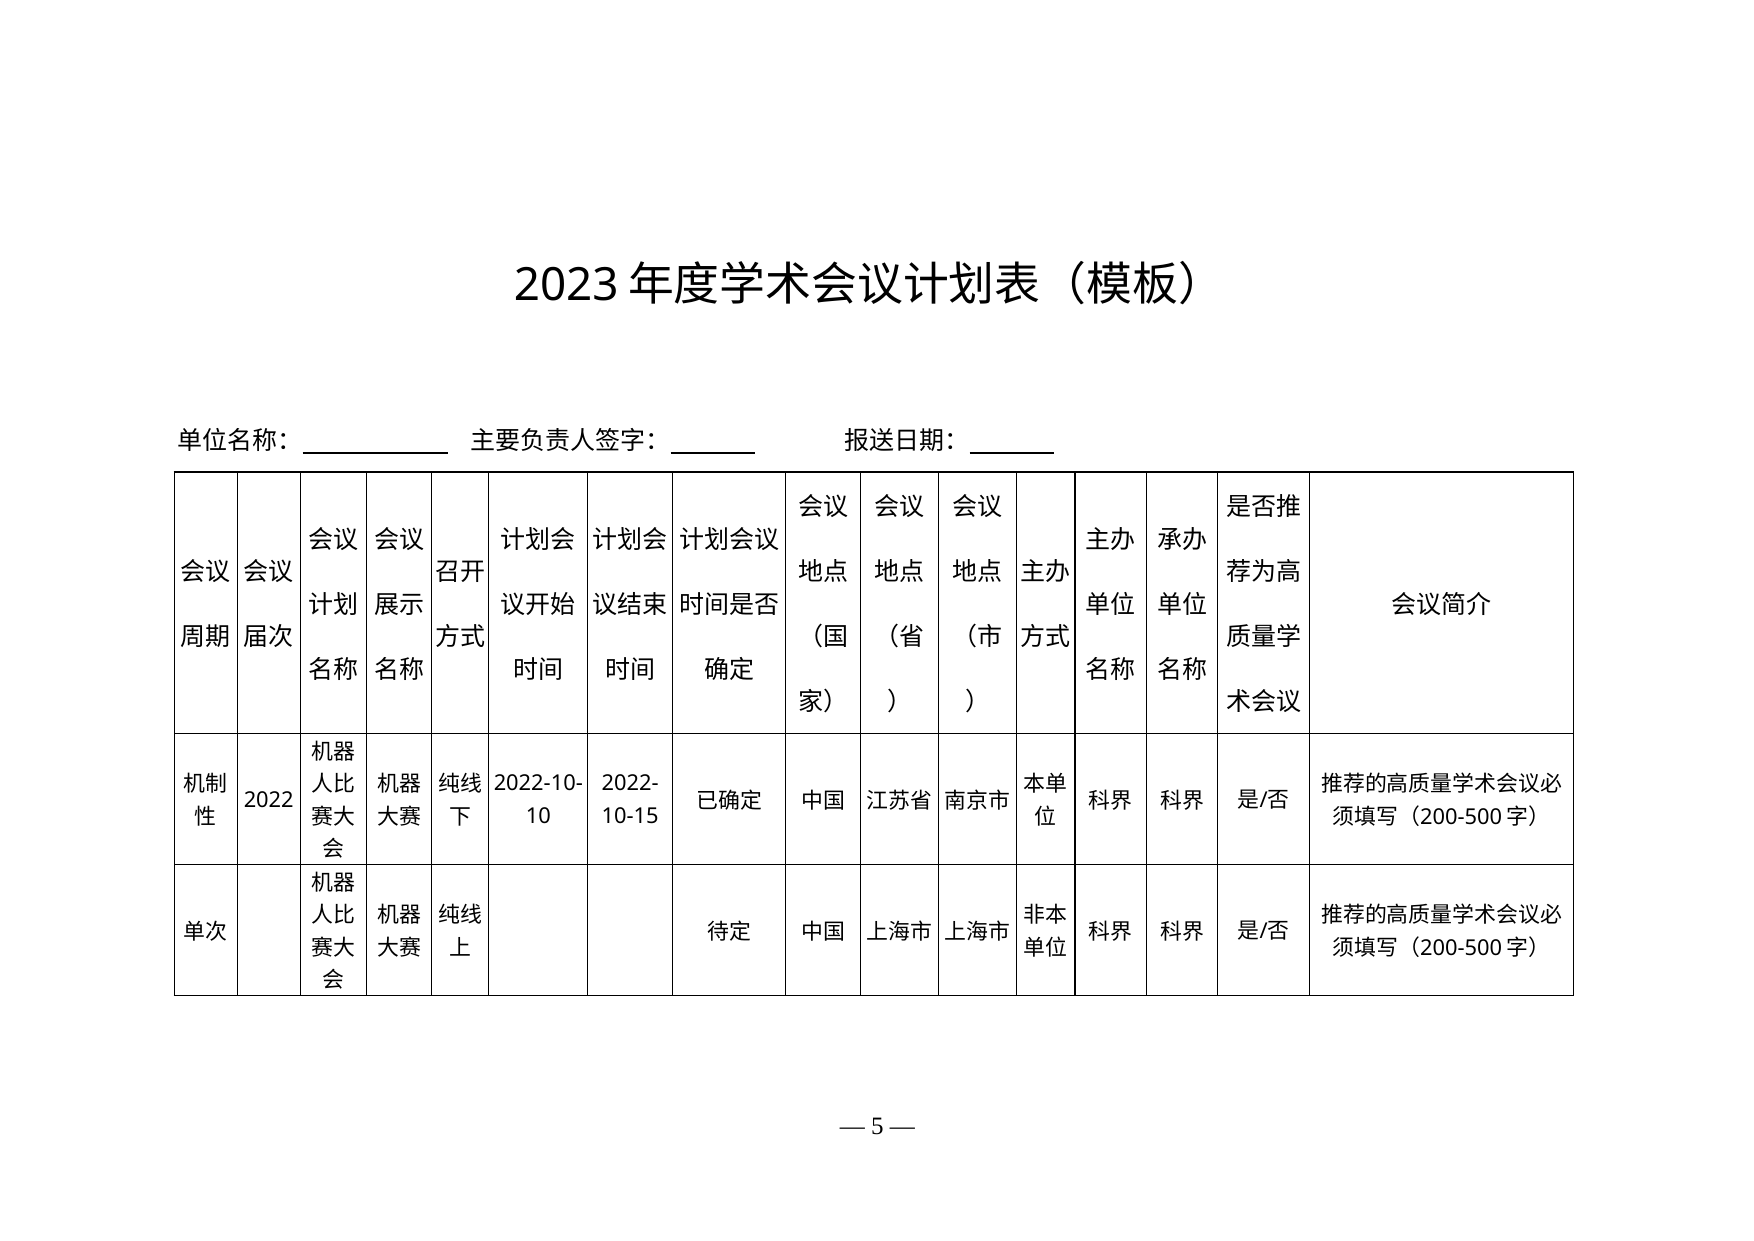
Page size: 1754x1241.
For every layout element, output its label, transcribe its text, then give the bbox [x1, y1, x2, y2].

table_cell 推荐的高质量学术会议必须填写（200-500字） [1310, 865, 1573, 994]
table_cell [588, 865, 672, 994]
table_cell [489, 865, 587, 994]
table_cell 是/否 [1218, 734, 1309, 863]
table_header 承办单位名称 [1147, 473, 1217, 732]
table_cell 单次 [175, 865, 237, 994]
table_cell 南京市 [939, 734, 1016, 863]
table_header 主办方式 [1017, 473, 1074, 732]
table_cell 2022-10-15 [588, 734, 672, 863]
table_cell 是/否 [1218, 865, 1309, 994]
text 单位名称： 主要负责人签字： 报送日期： [177, 406, 1560, 471]
table_cell [238, 865, 300, 994]
table_cell 科界 [1076, 734, 1146, 863]
table_cell 科界 [1076, 865, 1146, 994]
table_cell 非本单位 [1017, 865, 1074, 994]
table_cell 2022-10-10 [489, 734, 587, 863]
table_cell 上海市 [861, 865, 938, 994]
table_cell 本单位 [1017, 734, 1074, 863]
table_header 会议地点（省） [861, 473, 938, 732]
table_header 会议地点（国家） [786, 473, 860, 732]
table_header 会议计划名称 [301, 473, 366, 732]
table_header 主办单位名称 [1076, 473, 1146, 732]
table_cell 纯线上 [432, 865, 488, 994]
table_cell 科界 [1147, 734, 1217, 863]
table_cell 机器人比赛大会 [301, 865, 366, 994]
table_cell 机制性 [175, 734, 237, 863]
table_cell 科界 [1147, 865, 1217, 994]
table_header 召开方式 [432, 473, 488, 732]
table_cell 纯线下 [432, 734, 488, 863]
table_cell 已确定 [673, 734, 785, 863]
table_header 会议周期 [175, 473, 237, 732]
table_header 计划会议开始时间 [489, 473, 587, 732]
table_cell 待定 [673, 865, 785, 994]
table_cell 机器大赛 [367, 734, 431, 863]
table_cell 中国 [786, 734, 860, 863]
table_cell 上海市 [939, 865, 1016, 994]
table_header 会议简介 [1310, 473, 1573, 732]
table_header 会议届次 [238, 473, 300, 732]
table_cell 机器大赛 [367, 865, 431, 994]
table_header 计划会议结束时间 [588, 473, 672, 732]
table_header 会议展示名称 [367, 473, 431, 732]
table_cell 中国 [786, 865, 860, 994]
table_header 计划会议时间是否确定 [673, 473, 785, 732]
table_cell 江苏省 [861, 734, 938, 863]
text 2023年度学术会议计划表（模板） [177, 231, 1560, 329]
table_cell 推荐的高质量学术会议必须填写（200-500字） [1310, 734, 1573, 863]
table_header 是否推荐为高质量学术会议 [1218, 473, 1309, 732]
table_cell 2022 [238, 734, 300, 863]
table_header 会议地点（市） [939, 473, 1016, 732]
table_cell 机器人比赛大会 [301, 734, 366, 863]
